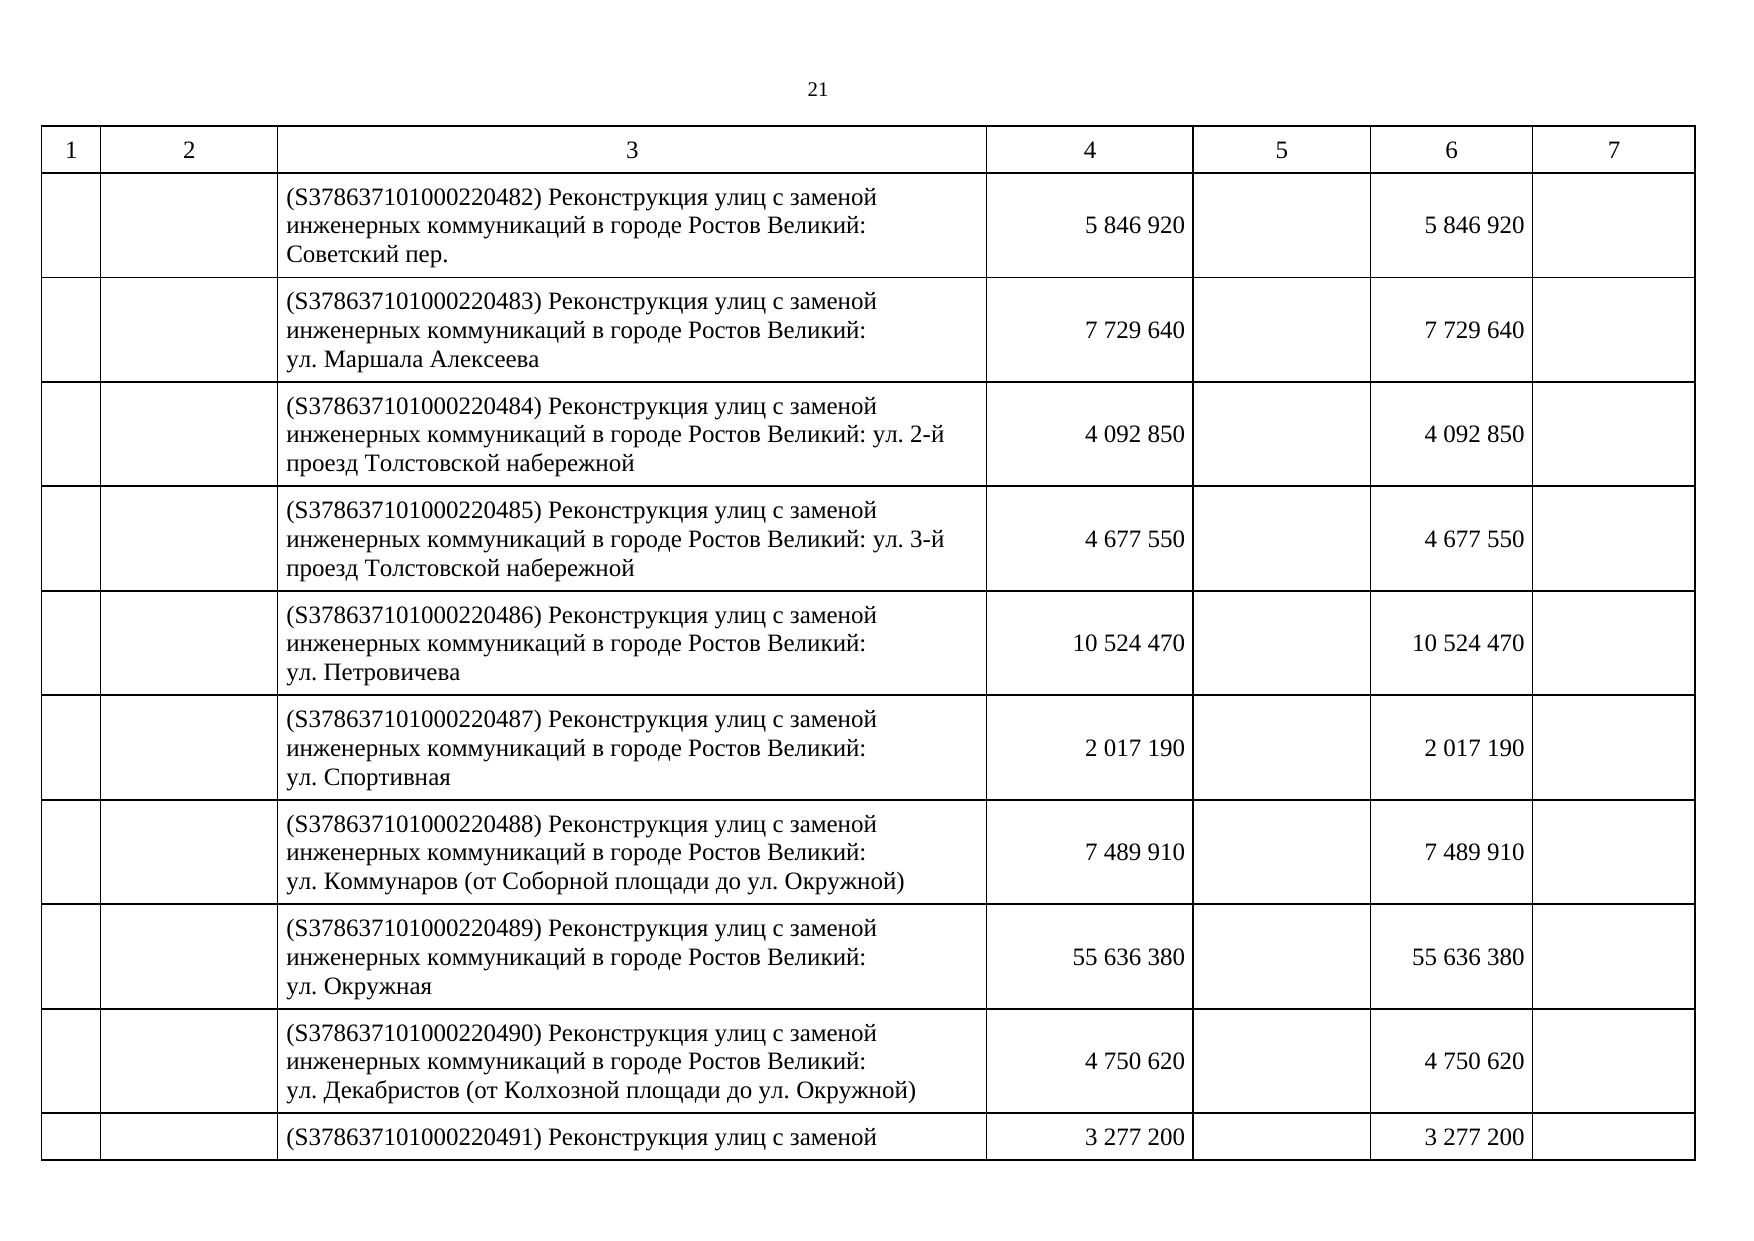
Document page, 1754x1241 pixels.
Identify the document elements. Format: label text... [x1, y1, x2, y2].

table_cell [42, 1114, 100, 1159]
table_cell [42, 278, 100, 381]
table_cell 2 017 190 [1371, 696, 1532, 799]
table_cell [1533, 1010, 1694, 1112]
table_cell [1533, 174, 1694, 276]
table_cell [42, 1010, 100, 1112]
table_cell [42, 487, 100, 590]
table_cell [1194, 801, 1370, 903]
table_cell [101, 383, 277, 485]
table_header [1371, 127, 1532, 172]
table_cell 10 524 470 [1371, 592, 1532, 694]
table_cell [42, 592, 100, 694]
table_cell [1533, 278, 1694, 381]
table_header [101, 127, 277, 172]
table_cell [1533, 1114, 1694, 1159]
table_cell [1194, 278, 1370, 381]
table_cell 3 277 200 [1371, 1114, 1532, 1159]
table_cell 7 729 640 [987, 278, 1192, 381]
table_cell [101, 592, 277, 694]
table_cell (S378637101000220490) Реконструкция улиц с заменой инженерных коммуникаций в городе Ростов Великий: ул. Декабристов (от Колхозной площади до ул. Окружной) [278, 1010, 986, 1112]
table_cell 2 017 190 [987, 696, 1192, 799]
table_cell (S378637101000220484) Реконструкция улиц с заменой инженерных коммуникаций в городе Ростов Великий: ул. 2-й проезд Толстовской набережной [278, 383, 986, 485]
table_cell [1194, 592, 1370, 694]
table_cell [42, 696, 100, 799]
table_cell [1194, 383, 1370, 485]
table_cell 10 524 470 [987, 592, 1192, 694]
table_cell [1194, 1010, 1370, 1112]
table_cell 5 846 920 [1371, 174, 1532, 276]
table_cell [1194, 696, 1370, 799]
table_cell [42, 383, 100, 485]
table_cell [101, 696, 277, 799]
table_cell [1194, 1114, 1370, 1159]
table_cell [101, 174, 277, 276]
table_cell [278, 1114, 986, 1159]
table_cell 3 277 200 [987, 1114, 1192, 1159]
table_cell [101, 1114, 277, 1159]
table_cell 4 750 620 [987, 1010, 1192, 1112]
table_cell [1533, 696, 1694, 799]
table_cell [101, 487, 277, 590]
table_cell [101, 801, 277, 903]
table_cell [1533, 383, 1694, 485]
table_header [278, 127, 986, 172]
table_cell [101, 1010, 277, 1112]
table_cell (S378637101000220485) Реконструкция улиц с заменой инженерных коммуникаций в городе Ростов Великий: ул. 3-й проезд Толстовской набережной [278, 487, 986, 590]
table_cell [42, 905, 100, 1008]
table_cell 4 750 620 [1371, 1010, 1532, 1112]
table_cell [1194, 905, 1370, 1008]
table_header [1194, 127, 1370, 172]
table_header [42, 127, 100, 172]
table_cell (S378637101000220483) Реконструкция улиц с заменой инженерных коммуникаций в городе Ростов Великий: ул. Маршала Алексеева [278, 278, 986, 381]
table_cell (S378637101000220487) Реконструкция улиц с заменой инженерных коммуникаций в городе Ростов Великий: ул. Спортивная [278, 696, 986, 799]
table_cell [1533, 905, 1694, 1008]
table_cell [42, 801, 100, 903]
table_cell (S378637101000220488) Реконструкция улиц с заменой инженерных коммуникаций в городе Ростов Великий: ул. Коммунаров (от Соборной площади до ул. Окружной) [278, 801, 986, 903]
table_header [1533, 127, 1694, 172]
table_cell 4 092 850 [1371, 383, 1532, 485]
table_cell 7 489 910 [1371, 801, 1532, 903]
table_cell (S378637101000220489) Реконструкция улиц с заменой инженерных коммуникаций в городе Ростов Великий: ул. Окружная [278, 905, 986, 1008]
table_cell [1533, 487, 1694, 590]
table_cell 7 729 640 [1371, 278, 1532, 381]
table_cell 7 489 910 [987, 801, 1192, 903]
table_cell 5 846 920 [987, 174, 1192, 276]
table_cell [1194, 487, 1370, 590]
table_cell [1533, 801, 1694, 903]
table_cell [101, 278, 277, 381]
table_cell [1194, 174, 1370, 276]
table_cell 4 677 550 [987, 487, 1192, 590]
table_cell 4 092 850 [987, 383, 1192, 485]
table_cell 4 677 550 [1371, 487, 1532, 590]
table_cell [42, 174, 100, 276]
table_cell 55 636 380 [1371, 905, 1532, 1008]
table_cell (S378637101000220486) Реконструкция улиц с заменой инженерных коммуникаций в городе Ростов Великий: ул. Петровичева [278, 592, 986, 694]
table_cell (S378637101000220482) Реконструкция улиц с заменой инженерных коммуникаций в городе Ростов Великий: Советский пер. [278, 174, 986, 276]
table_cell [101, 905, 277, 1008]
table_cell [1533, 592, 1694, 694]
table_cell 55 636 380 [987, 905, 1192, 1008]
table_header [987, 127, 1192, 172]
